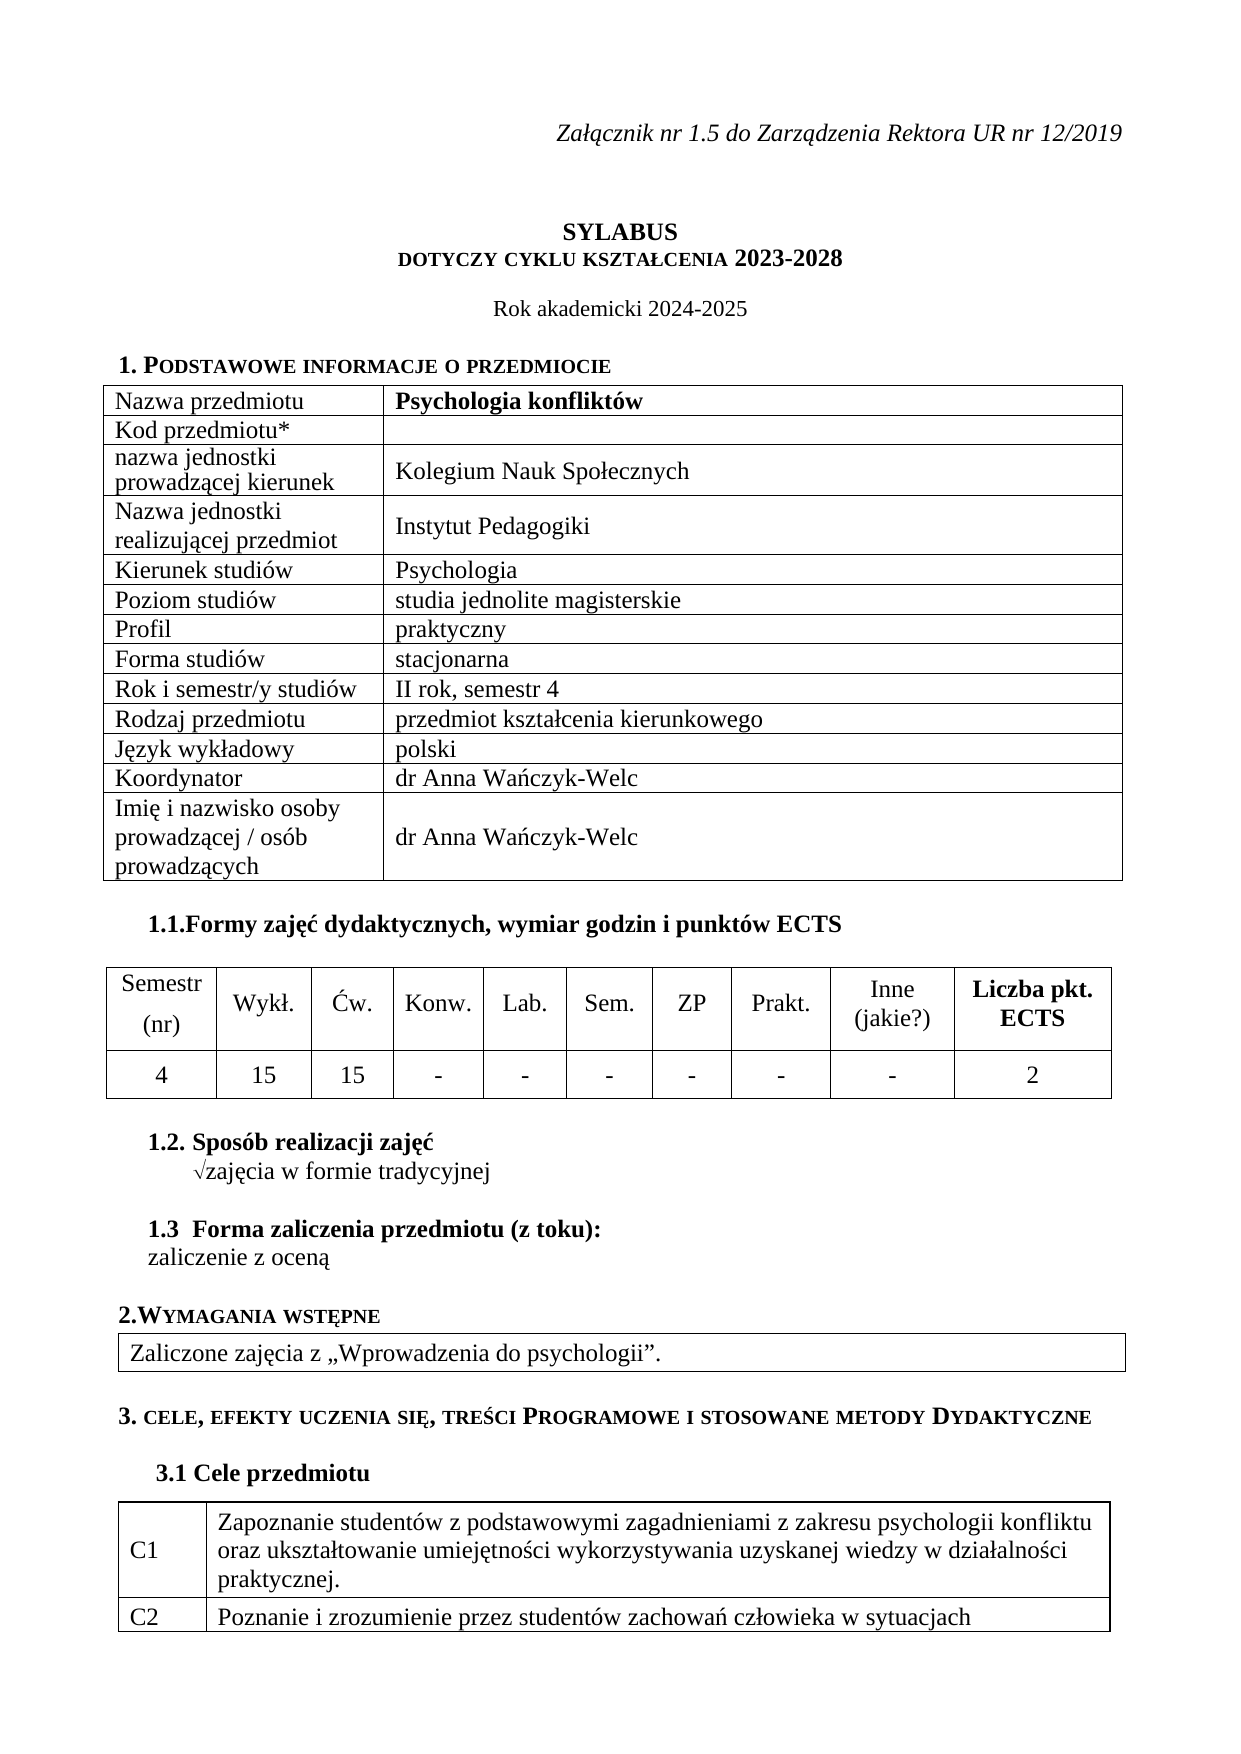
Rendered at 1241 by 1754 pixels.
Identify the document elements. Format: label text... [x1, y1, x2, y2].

table_header Wykł. [217, 968, 311, 1050]
table_cell Język wykładowy [104, 734, 383, 762]
table_cell Koordynator [104, 764, 383, 792]
table_cell polski [384, 734, 1122, 762]
text zajęcia w formie tradycyjnej [192, 1156, 1122, 1185]
table_cell Nazwa jednostki realizującej przedmiot [104, 496, 383, 554]
text dotyczy cyklu kształcenia 2023-2028 [118, 246, 1122, 271]
table_cell dr Anna Wańczyk-Welc [384, 793, 1122, 879]
table_cell - [567, 1051, 652, 1098]
table_header C1 [119, 1503, 206, 1597]
table_cell - [484, 1051, 566, 1098]
text Załącznik nr 1.5 do Zarządzenia Rektora UR nr 12/2019 [118, 118, 1122, 147]
table_cell Profil [104, 615, 383, 643]
table_header Lab. [484, 968, 566, 1050]
table_cell Forma studiów [104, 644, 383, 673]
table_cell Poziom studiów [104, 585, 383, 613]
table_cell 4 [107, 1051, 216, 1098]
table_cell praktyczny [384, 615, 1122, 643]
text 1. Podstawowe informacje o przedmiocie [118, 350, 1122, 378]
table_header Inne (jakie?) [831, 968, 954, 1050]
table_header Liczba pkt. ECTS [955, 968, 1111, 1050]
table_header Psychologia konfliktów [384, 386, 1122, 414]
table_cell Psychologia [384, 555, 1122, 584]
table_cell Kolegium Nauk Społecznych [384, 445, 1122, 495]
table_cell 15 [217, 1051, 311, 1098]
table_header Semestr (nr) [107, 968, 216, 1050]
text 1.3 Forma zaliczenia przedmiotu (z toku): [148, 1214, 1122, 1242]
table_cell Instytut Pedagogiki [384, 496, 1122, 554]
table_cell nazwa jednostki prowadzącej kierunek [104, 445, 383, 495]
table_header Prakt. [732, 968, 830, 1050]
text zaliczenie z oceną [148, 1242, 1122, 1271]
table_cell Kod przedmiotu* [104, 416, 383, 444]
table_cell Kierunek studiów [104, 555, 383, 584]
text 3.1 Cele przedmiotu [156, 1458, 1122, 1487]
table_header Zapoznanie studentów z podstawowymi zagadnieniami z zakresu psychologii konfliktu oraz ukształtowanie umiejętności wykorzystywania uzyskanej wiedzy w działalności praktycznej. [207, 1503, 1109, 1597]
table_header ZP [653, 968, 731, 1050]
table_cell - [732, 1051, 830, 1098]
table_cell 15 [312, 1051, 393, 1098]
table_header Zaliczone zajęcia z „Wprowadzenia do psychologii”. [119, 1334, 1125, 1371]
text 2.Wymagania wstępne [118, 1300, 1122, 1329]
table_header Sem. [567, 968, 652, 1050]
table_header Nazwa przedmiotu [104, 386, 383, 414]
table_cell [207, 1598, 1109, 1631]
text Rok akademicki 2024-2025 [118, 296, 1122, 321]
table_cell Rok i semestr/y studiów [104, 674, 383, 703]
table_header Konw. [394, 968, 483, 1050]
table_cell dr Anna Wańczyk-Welc [384, 764, 1122, 792]
text 3. cele, efekty uczenia się, treści Programowe i stosowane metody Dydaktyczne [118, 1401, 1122, 1429]
text SYLABUS [118, 217, 1122, 246]
table_cell 2 [955, 1051, 1111, 1098]
table_cell studia jednolite magisterskie [384, 585, 1122, 613]
text 1.1.Formy zajęć dydaktycznych, wymiar godzin i punktów ECTS [148, 909, 1122, 938]
table_cell II rok, semestr 4 [384, 674, 1122, 703]
table_cell stacjonarna [384, 644, 1122, 673]
text 1.2. Sposób realizacji zajęć [148, 1127, 1122, 1156]
table_cell - [394, 1051, 483, 1098]
table_cell przedmiot kształcenia kierunkowego [384, 704, 1122, 733]
table_cell - [831, 1051, 954, 1098]
table_cell - [653, 1051, 731, 1098]
table_header Ćw. [312, 968, 393, 1050]
table_cell Rodzaj przedmiotu [104, 704, 383, 733]
table_cell C2 [119, 1598, 206, 1631]
table_cell Imię i nazwisko osoby prowadzącej / osób prowadzących [104, 793, 383, 879]
table_cell [384, 416, 1122, 444]
